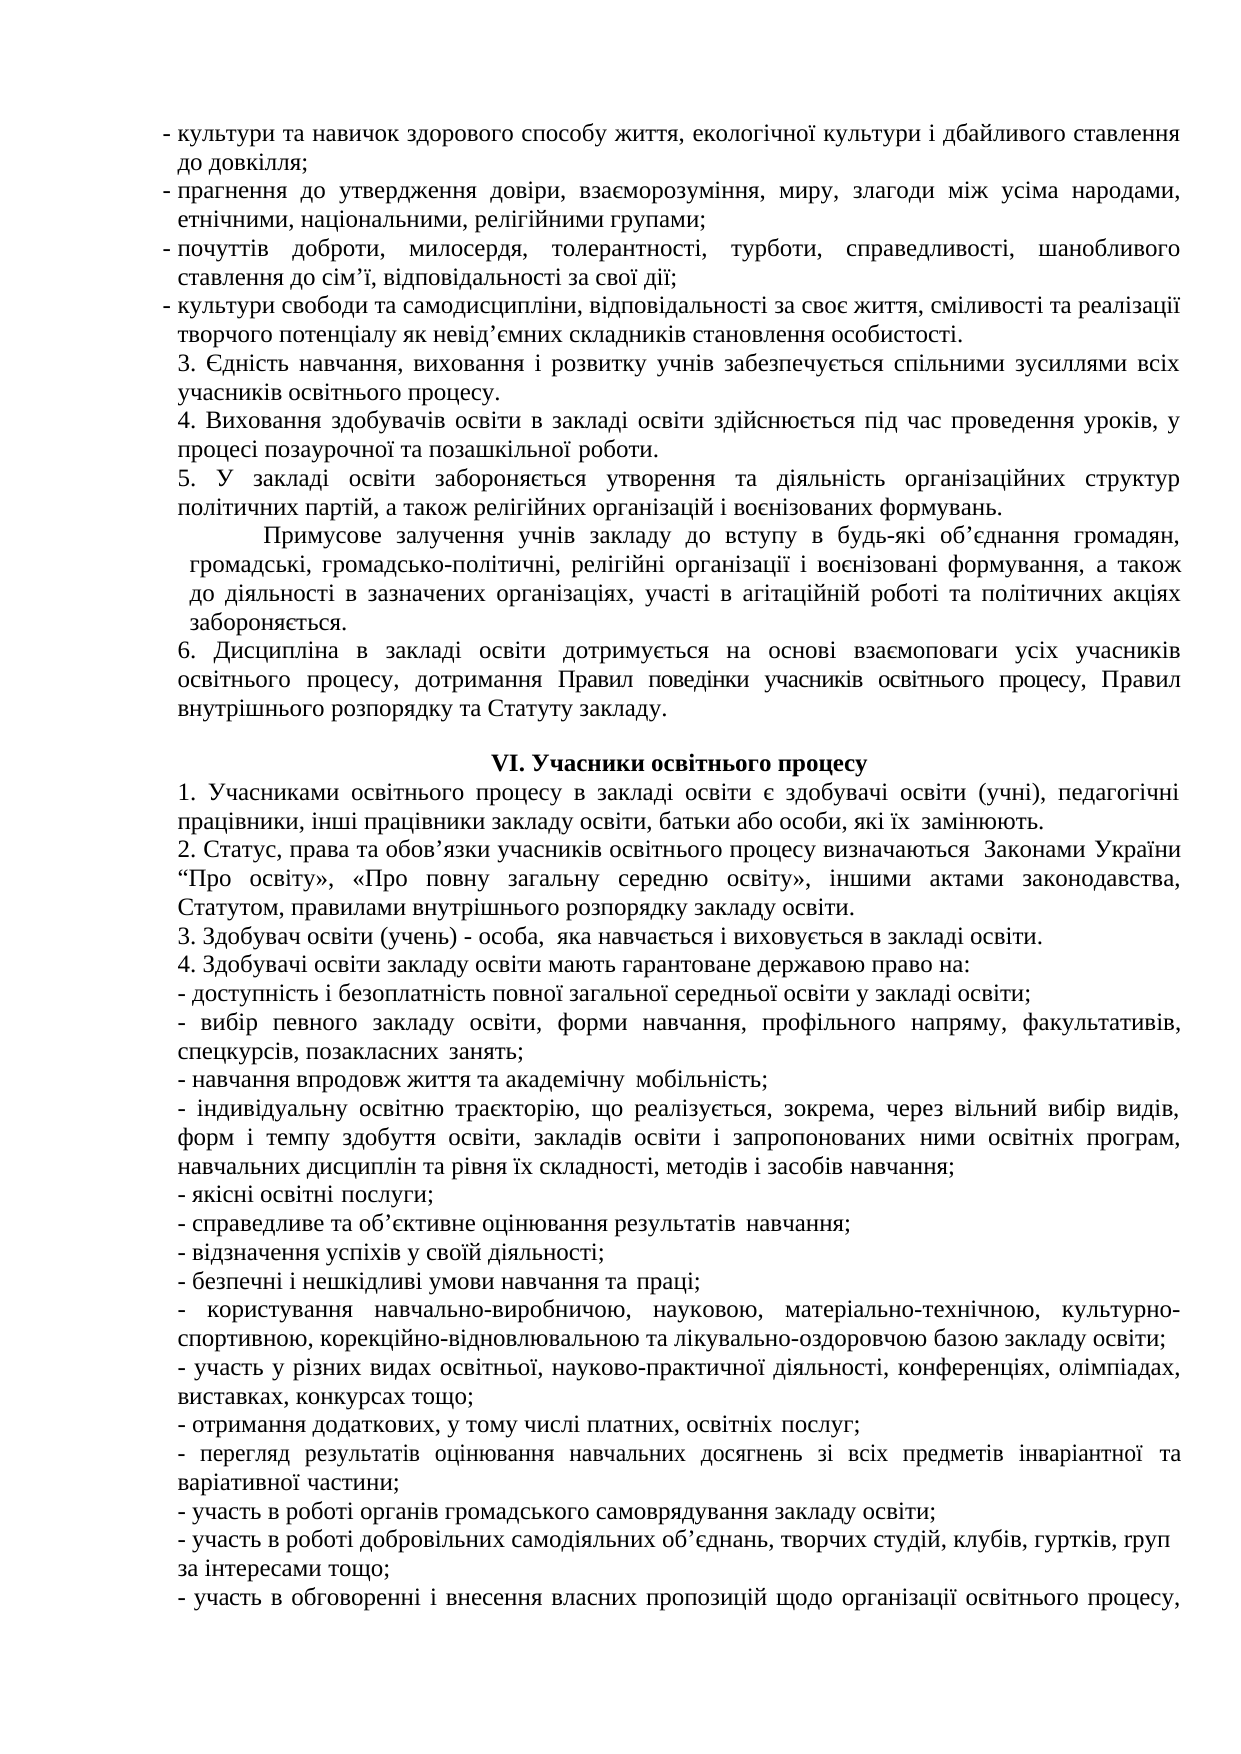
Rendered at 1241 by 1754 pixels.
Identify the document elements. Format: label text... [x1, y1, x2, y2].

list 3. Здобувач освіти (учень) - особа, яка навчається i виховується в закладі освіти. [177, 921, 1181, 949]
text 3. Єдність навчання, виховання і розвитку учнів забезпечується спільними зусиллями всіх учасників освітнього процесу. [177, 348, 1181, 406]
list 5. У закладі освіти забороняється утворення та діяльність організаційних структур політичних партій, а також релігійних організацій i воєнізованих формувань. [177, 463, 1181, 521]
list - безпечні i нешкідливі умови навчання та праці; [177, 1266, 1181, 1294]
list - отримання додаткових, у тому числі платних, освітніх послуг; [177, 1409, 1181, 1438]
list - навчання впродовж життя та академічну мобільність; [177, 1064, 1181, 1093]
text 4. Виховання здобувачів освіти в закладі освіти здійснюється під час проведення уроків, у процесі позаурочної та позашкільної роботи. [177, 406, 1181, 463]
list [177, 1582, 1181, 1611]
list культури свободи та самодисципліни, відповідальності за своє життя, сміливості та реалізації творчого потенціалу як невід’ємних складників становлення особистості. [162, 291, 1181, 348]
list - користування навчально-виробничою, науковою, матеріально-технічною, культурно-спортивною, корекційно-відновлювальною та лікувально-оздоровчою базою закладу освіти; [177, 1294, 1181, 1352]
list прагнення до утвердження довіри, взаєморозуміння, миру, злагоди між усіма народами, етнічними, національними, релігійними групами; [162, 176, 1181, 233]
list - вибір певного закладу освіти, форми навчання, профільного напряму, факультативів, спецкурсів, позакласних занять; [177, 1007, 1181, 1064]
list - якісні освітні послуги; [177, 1179, 1181, 1208]
list - перегляд результатів оцінювання навчальних досягнень зі вcix предметів інваріантної та варіативної частини; [177, 1438, 1181, 1496]
list - відзначення успіхів у своїй діяльності; [177, 1237, 1181, 1266]
list 1. Учасниками освітнього процесу в закладі освіти є здобувачі освіти (учні), педагогічні працівники, інші працівники закладу освіти, батьки або особи, які ïx замінюють. [177, 777, 1181, 834]
list - доступність i безоплатність повної загальної середньої освіти у закладі освіти; [177, 978, 1181, 1007]
text VI. Учасники освітнього процесу [177, 748, 1181, 777]
text - участь в роботі добровільних самодіяльних об’єднань, творчих студій, клубів, гуртків, rpyп за інтересами тощо; [177, 1524, 1181, 1582]
list - участь у різних видах освітньої, науково-практичної діяльності, конференціях, олімпіадах, виставках, конкурсах тощо; [177, 1352, 1181, 1409]
list - участь в роботі органів громадського самоврядування закладу освіти; [177, 1496, 1181, 1524]
list 4. Здобувачі освіти закладу освіти мають гарантоване державою право на: [177, 949, 1181, 978]
list 6. Дисципліна в закладі освіти дотримується на основі взаємоповаги ycix учасників освітнього процесу, дотримання Правил поведінки учасників освітнього процесу, Правил внутрішнього розпорядку та Статуту закладу. [177, 636, 1181, 722]
list культури та навичок здорового способу життя, екологічної культури і дбайливого ставлення до довкілля; [162, 118, 1181, 176]
list 2. Статус, права та обов’язки учасників освітнього процесу визначаються Законами України “Про освіту», «Про повну загальну середню освіту», іншими актами законодавства, Статутом, правилами внутрішнього розпорядку закладу освіти. [177, 834, 1181, 921]
list - індивідуальну освітню траєкторію, що реалізується, зокрема, через вільний вибір видів, форм i темпу здобуття освіти, закладів освіти i запропонованих ними освітніх програм, навчальних дисциплін та рівня ïx складності, методів i засобів навчання; [177, 1093, 1181, 1179]
text Примусове залучення учнів закладу до вступу в будь-які об’єднання громадян, громадські, громадсько-політичні, релігійні організації i воєнізовані формування, а також до діяльності в зазначених організаціях, участі в агітаційній роботі та політичних акціях забороняється. [189, 521, 1181, 636]
list почуттів доброти, милосердя, толерантності, турботи, справедливості, шанобливого ставлення до сім’ї, відповідальності за свої дії; [162, 233, 1181, 291]
list - справедливе та об’єктивне оцінювання результатів навчання; [177, 1208, 1181, 1237]
